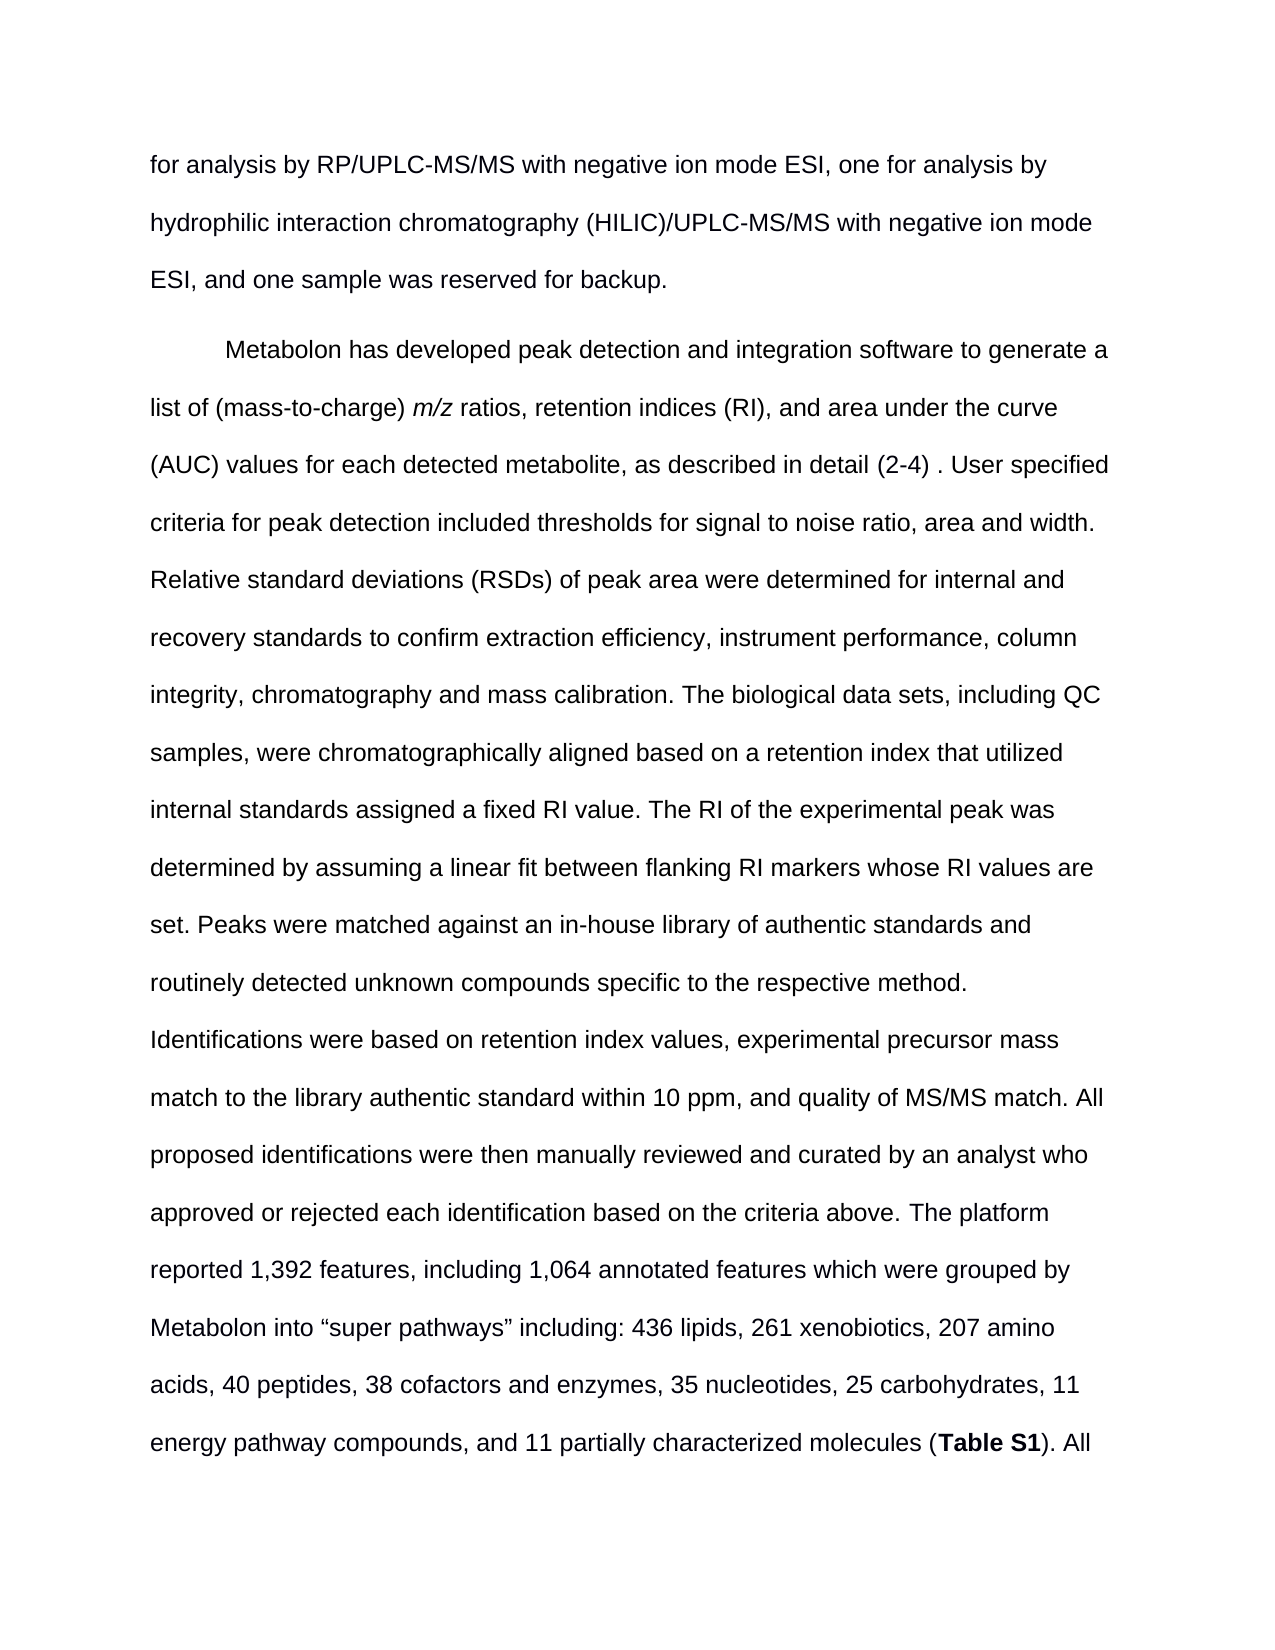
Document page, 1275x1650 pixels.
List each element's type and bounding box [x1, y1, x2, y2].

text [150, 150, 1125, 294]
text [150, 335, 1125, 1456]
